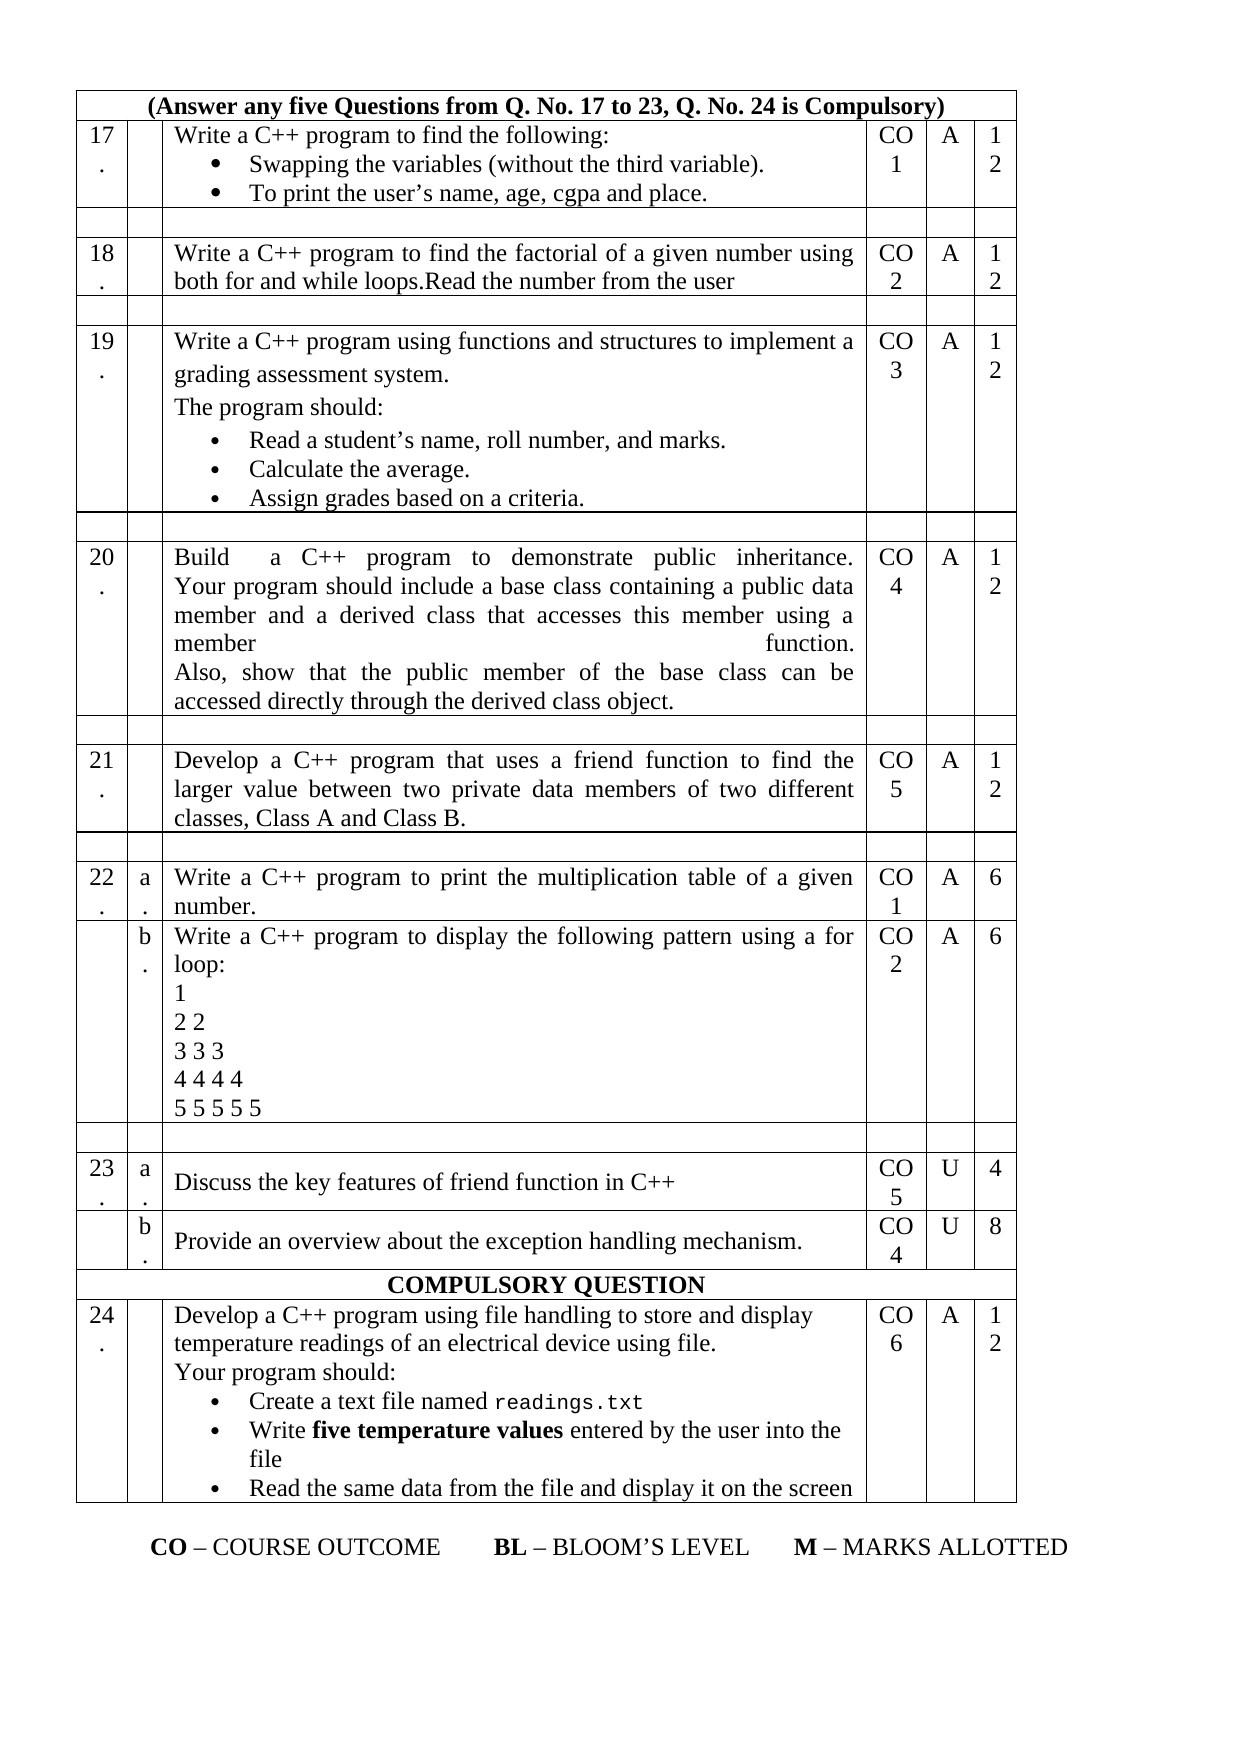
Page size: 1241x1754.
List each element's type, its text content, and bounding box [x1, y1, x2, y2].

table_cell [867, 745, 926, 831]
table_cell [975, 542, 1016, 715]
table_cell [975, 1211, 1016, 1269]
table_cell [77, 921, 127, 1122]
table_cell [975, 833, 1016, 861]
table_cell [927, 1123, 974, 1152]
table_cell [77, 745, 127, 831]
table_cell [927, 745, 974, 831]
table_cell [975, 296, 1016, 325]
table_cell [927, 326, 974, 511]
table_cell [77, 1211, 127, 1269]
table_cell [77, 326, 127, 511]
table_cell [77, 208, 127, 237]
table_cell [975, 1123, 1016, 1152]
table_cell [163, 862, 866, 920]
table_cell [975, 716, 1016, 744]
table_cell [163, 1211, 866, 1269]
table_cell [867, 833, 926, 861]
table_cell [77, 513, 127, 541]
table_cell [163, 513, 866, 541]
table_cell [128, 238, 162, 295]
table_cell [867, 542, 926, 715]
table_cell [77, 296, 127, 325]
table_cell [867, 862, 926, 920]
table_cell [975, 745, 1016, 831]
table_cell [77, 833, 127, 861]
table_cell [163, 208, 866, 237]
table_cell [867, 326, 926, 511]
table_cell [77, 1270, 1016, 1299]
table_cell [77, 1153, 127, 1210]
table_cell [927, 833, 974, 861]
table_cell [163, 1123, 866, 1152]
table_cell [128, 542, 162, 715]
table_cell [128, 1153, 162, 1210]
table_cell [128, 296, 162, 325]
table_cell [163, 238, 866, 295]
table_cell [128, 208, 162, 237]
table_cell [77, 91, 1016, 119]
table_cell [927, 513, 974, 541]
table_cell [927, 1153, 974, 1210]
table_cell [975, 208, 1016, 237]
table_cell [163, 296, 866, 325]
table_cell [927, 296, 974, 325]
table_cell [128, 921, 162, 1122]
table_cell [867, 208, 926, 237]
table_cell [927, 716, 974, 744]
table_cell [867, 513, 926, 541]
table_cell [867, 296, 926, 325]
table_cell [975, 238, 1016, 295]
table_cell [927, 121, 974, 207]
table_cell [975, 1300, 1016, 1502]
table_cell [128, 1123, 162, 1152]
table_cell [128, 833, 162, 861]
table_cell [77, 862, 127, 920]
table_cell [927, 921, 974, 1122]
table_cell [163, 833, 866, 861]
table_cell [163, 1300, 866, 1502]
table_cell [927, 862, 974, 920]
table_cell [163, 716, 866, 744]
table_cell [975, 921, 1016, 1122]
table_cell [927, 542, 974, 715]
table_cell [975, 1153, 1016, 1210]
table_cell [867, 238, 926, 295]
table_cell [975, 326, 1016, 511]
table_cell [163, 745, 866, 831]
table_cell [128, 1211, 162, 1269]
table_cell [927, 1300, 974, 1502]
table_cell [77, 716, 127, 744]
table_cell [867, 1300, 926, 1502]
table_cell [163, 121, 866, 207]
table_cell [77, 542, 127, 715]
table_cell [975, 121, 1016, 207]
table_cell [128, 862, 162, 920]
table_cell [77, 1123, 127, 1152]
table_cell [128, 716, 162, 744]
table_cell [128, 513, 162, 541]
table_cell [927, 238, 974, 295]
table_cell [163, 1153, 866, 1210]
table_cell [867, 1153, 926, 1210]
text CO – COURSE OUTCOME BL – BLOOM’S LEVEL M – MARKS ALLOTTED [150, 1532, 1090, 1560]
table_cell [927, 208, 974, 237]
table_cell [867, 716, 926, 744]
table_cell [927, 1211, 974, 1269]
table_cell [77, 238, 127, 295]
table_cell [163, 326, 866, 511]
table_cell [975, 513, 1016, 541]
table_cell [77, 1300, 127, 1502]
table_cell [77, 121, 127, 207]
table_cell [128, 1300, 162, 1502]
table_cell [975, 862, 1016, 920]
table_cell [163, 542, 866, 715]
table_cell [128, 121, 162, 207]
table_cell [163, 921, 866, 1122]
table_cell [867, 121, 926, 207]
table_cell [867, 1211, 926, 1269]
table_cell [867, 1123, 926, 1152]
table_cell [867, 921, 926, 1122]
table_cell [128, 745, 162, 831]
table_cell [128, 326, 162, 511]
